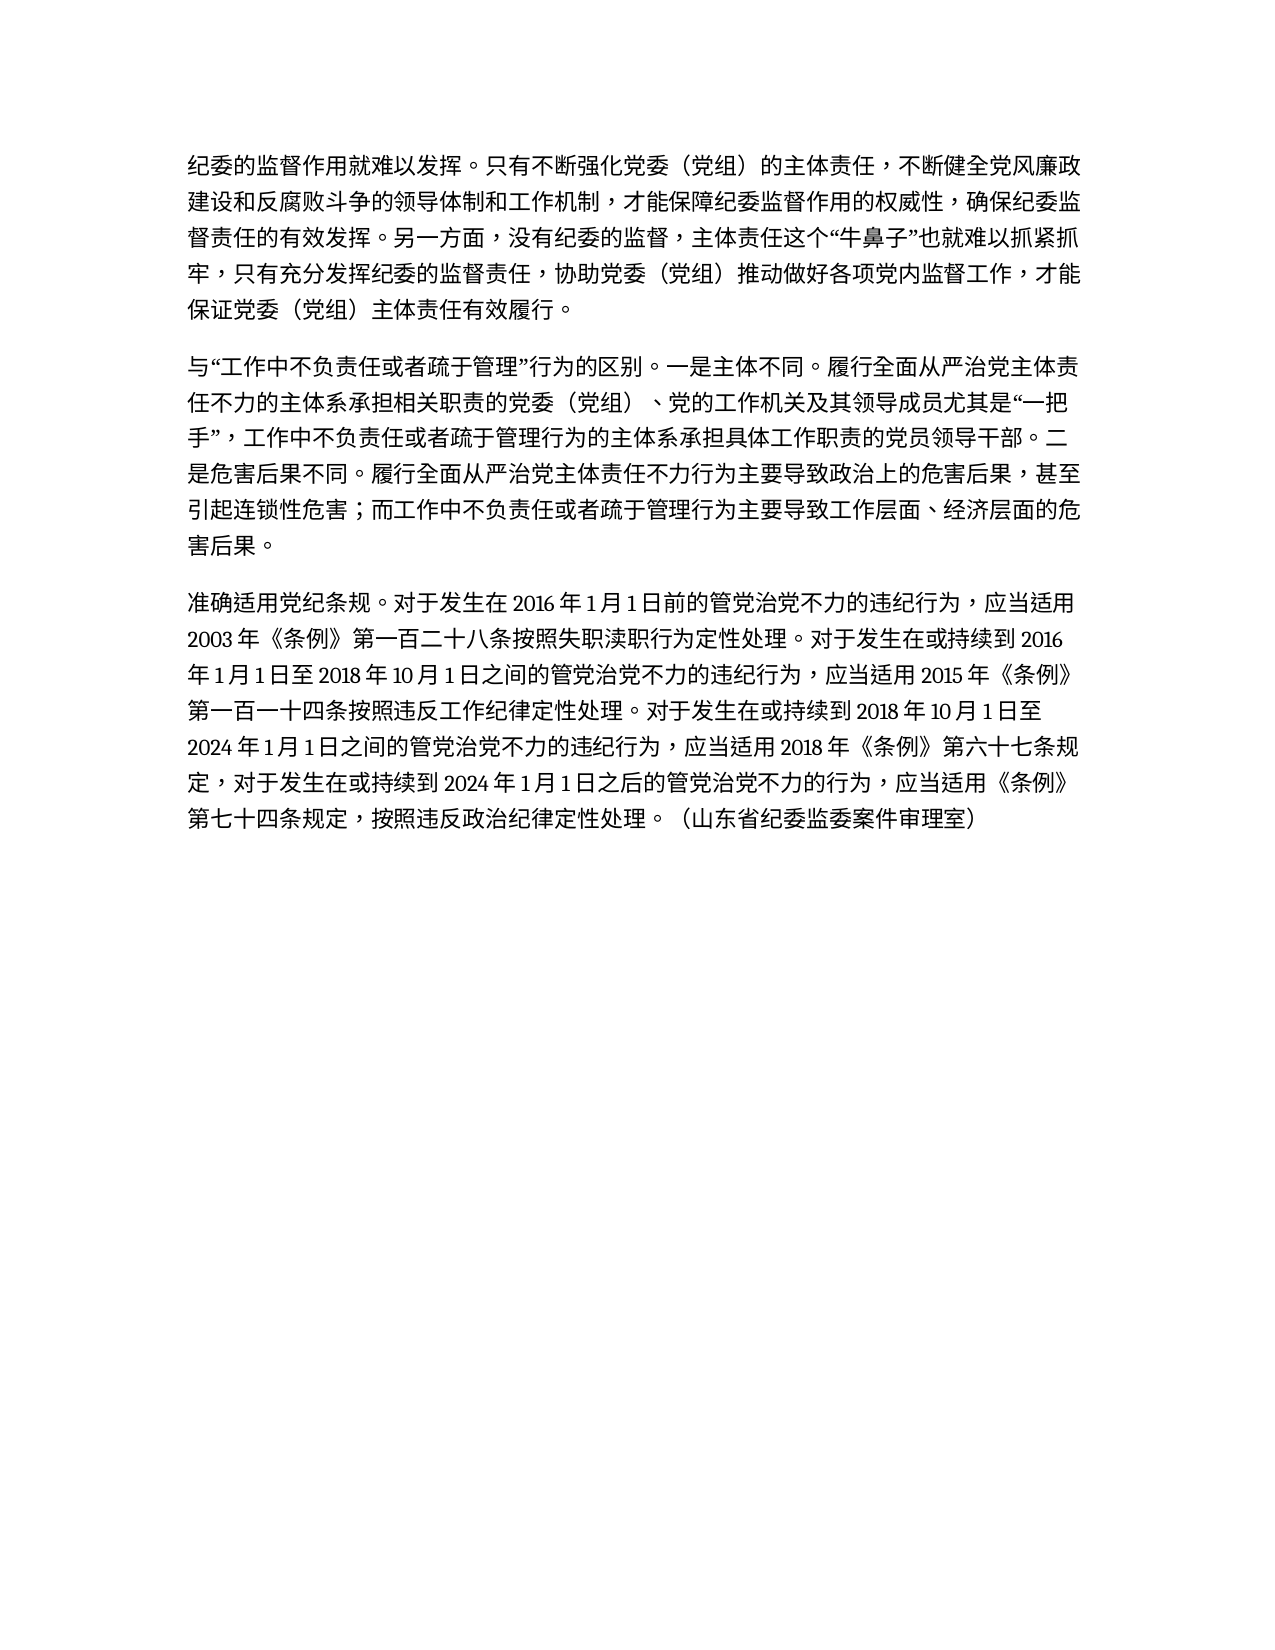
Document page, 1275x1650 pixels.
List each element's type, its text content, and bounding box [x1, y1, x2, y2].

text 准确适用党纪条规。对于发生在2016年1月1日前的管党治党不力的违纪行为，应当适用2003年《条例》第一百二十八条按照失职渎职行为定性处理。对于发生在或持续到2016年1月1日至2018年10月1日之间的管党治党不力的违纪行为，应当适用2015年《条例》第一百一十四条按照违反工作纪律定性处理。对于发生在或持续到2018年10月1日至2024年1月1日之间的管党治党不力的违纪行为，应当适用2018年《条例》第六十七条规定，对于发生在或持续到2024年1月1日之后的管党治党不力的行为，应当适用《条例》第七十四条规定，按照违反政治纪律定性处理。（山东省纪委监委案件审理室） [187, 587, 1087, 834]
text 与“工作中不负责任或者疏于管理”行为的区别。一是主体不同。履行全面从严治党主体责任不力的主体系承担相关职责的党委（党组）、党的工作机关及其领导成员尤其是“一把手”，工作中不负责任或者疏于管理行为的主体系承担具体工作职责的党员领导干部。二是危害后果不同。履行全面从严治党主体责任不力行为主要导致政治上的危害后果，甚至引起连锁性危害；而工作中不负责任或者疏于管理行为主要导致工作层面、经济层面的危害后果。 [187, 351, 1087, 561]
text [187, 150, 1087, 325]
